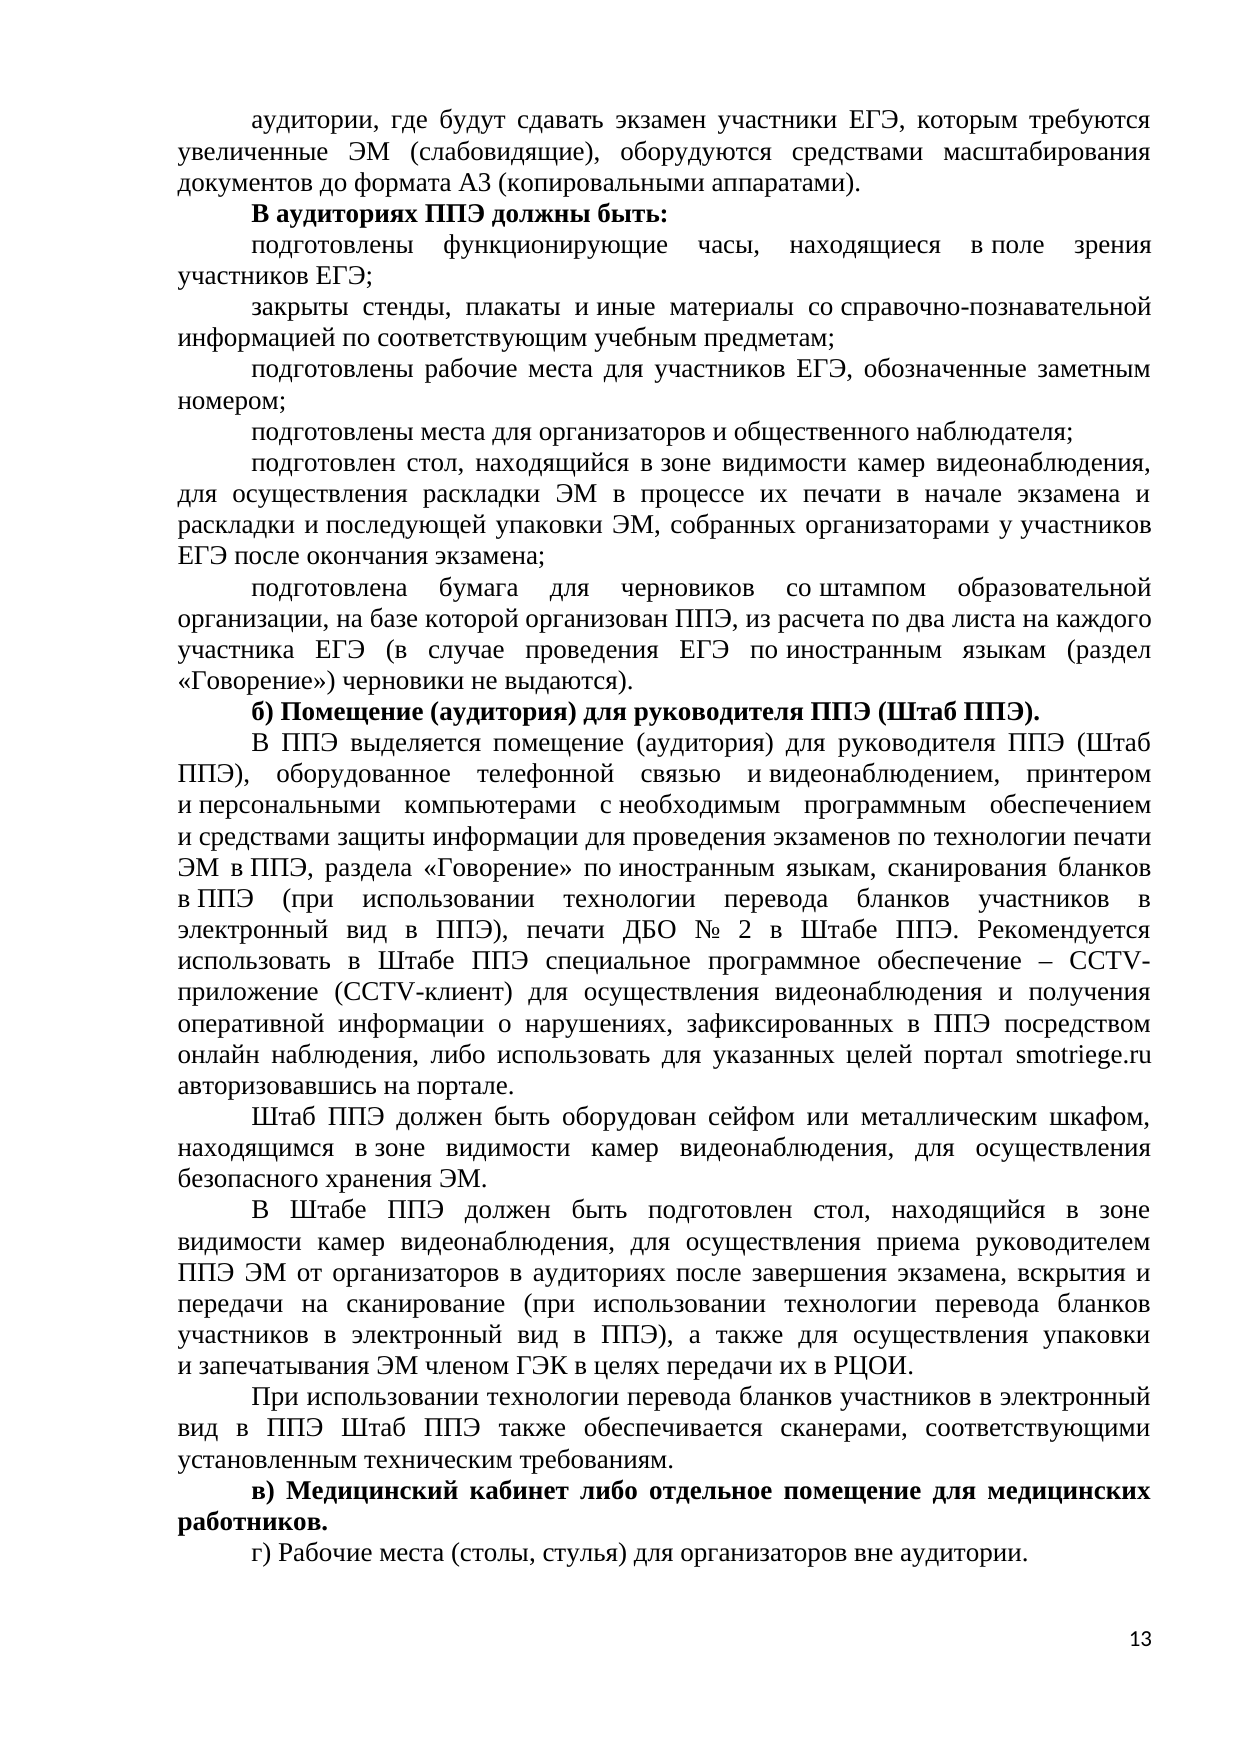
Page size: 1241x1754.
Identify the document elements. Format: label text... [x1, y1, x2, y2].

text подготовлены функционирующие часы, находящиеся в поле зрения участников ЕГЭ; [177, 228, 1152, 290]
text б) Помещение (аудитория) для руководителя ППЭ (Штаб ППЭ). [177, 695, 1152, 726]
text Штаб ППЭ должен быть оборудован сейфом или металлическим шкафом, находящимся в зоне видимости камер видеонаблюдения, для осуществления безопасного хранения ЭМ. [177, 1100, 1152, 1193]
text В ППЭ выделяется помещение (аудитория) для руководителя ППЭ (Штаб ППЭ), оборудованное телефонной связью и видеонаблюдением, принтером и персональными компьютерами с необходимым программным обеспечением и средствами защиты информации для проведения экзаменов по технологии печати ЭМ в ППЭ, раздела «Говорение» по иностранным языкам, сканирования бланков в ППЭ (при использовании технологии перевода бланков участников в электронный вид в ППЭ), печати ДБО № 2 в Штабе ППЭ. Рекомендуется использовать в Штабе ППЭ специальное программное обеспечение – CCTV-приложение (CCTV-клиент) для осуществления видеонаблюдения и получения оперативной информации о нарушениях, зафиксированных в ППЭ посредством онлайн наблюдения, либо использовать для указанных целей портал smotriege.ru авторизовавшись на портале. [177, 726, 1152, 1100]
text аудитории, где будут сдавать экзамен участники ЕГЭ, которым требуются увеличенные ЭМ (слабовидящие), оборудуются средствами масштабирования документов до формата А3 (копировальными аппаратами). [177, 103, 1152, 197]
text подготовлены места для организаторов и общественного наблюдателя; [177, 415, 1152, 446]
text подготовлен стол, находящийся в зоне видимости камер видеонаблюдения, для осуществления раскладки ЭМ в процессе их печати в начале экзамена и раскладки и последующей упаковки ЭМ, собранных организаторами у участников ЕГЭ после окончания экзамена; [177, 446, 1152, 571]
text закрыты стенды, плакаты и иные материалы со справочно-познавательной информацией по соответствующим учебным предметам; [177, 290, 1152, 353]
text В аудиториях ППЭ должны быть: [177, 197, 1152, 228]
text в) Медицинский кабинет либо отдельное помещение для медицинских работников. [177, 1474, 1152, 1536]
text г) Рабочие места (столы, стулья) для организаторов вне аудитории. [177, 1536, 1152, 1567]
text При использовании технологии перевода бланков участников в электронный вид в ППЭ Штаб ППЭ также обеспечивается сканерами, соответствующими установленным техническим требованиям. [177, 1380, 1152, 1474]
text подготовлены рабочие места для участников ЕГЭ, обозначенные заметным номером; [177, 353, 1152, 415]
text подготовлена бумага для черновиков со штампом образовательной организации, на базе которой организован ППЭ, из расчета по два листа на каждого участника ЕГЭ (в случае проведения ЕГЭ по иностранным языкам (раздел «Говорение») черновики не выдаются). [177, 571, 1152, 695]
text В Штабе ППЭ должен быть подготовлен стол, находящийся в зоне видимости камер видеонаблюдения, для осуществления приема руководителем ППЭ ЭМ от организаторов в аудиториях после завершения экзамена, вскрытия и передачи на сканирование (при использовании технологии перевода бланков участников в электронный вид в ППЭ), а также для осуществления упаковки и запечатывания ЭМ членом ГЭК в целях передачи их в РЦОИ. [177, 1193, 1152, 1380]
